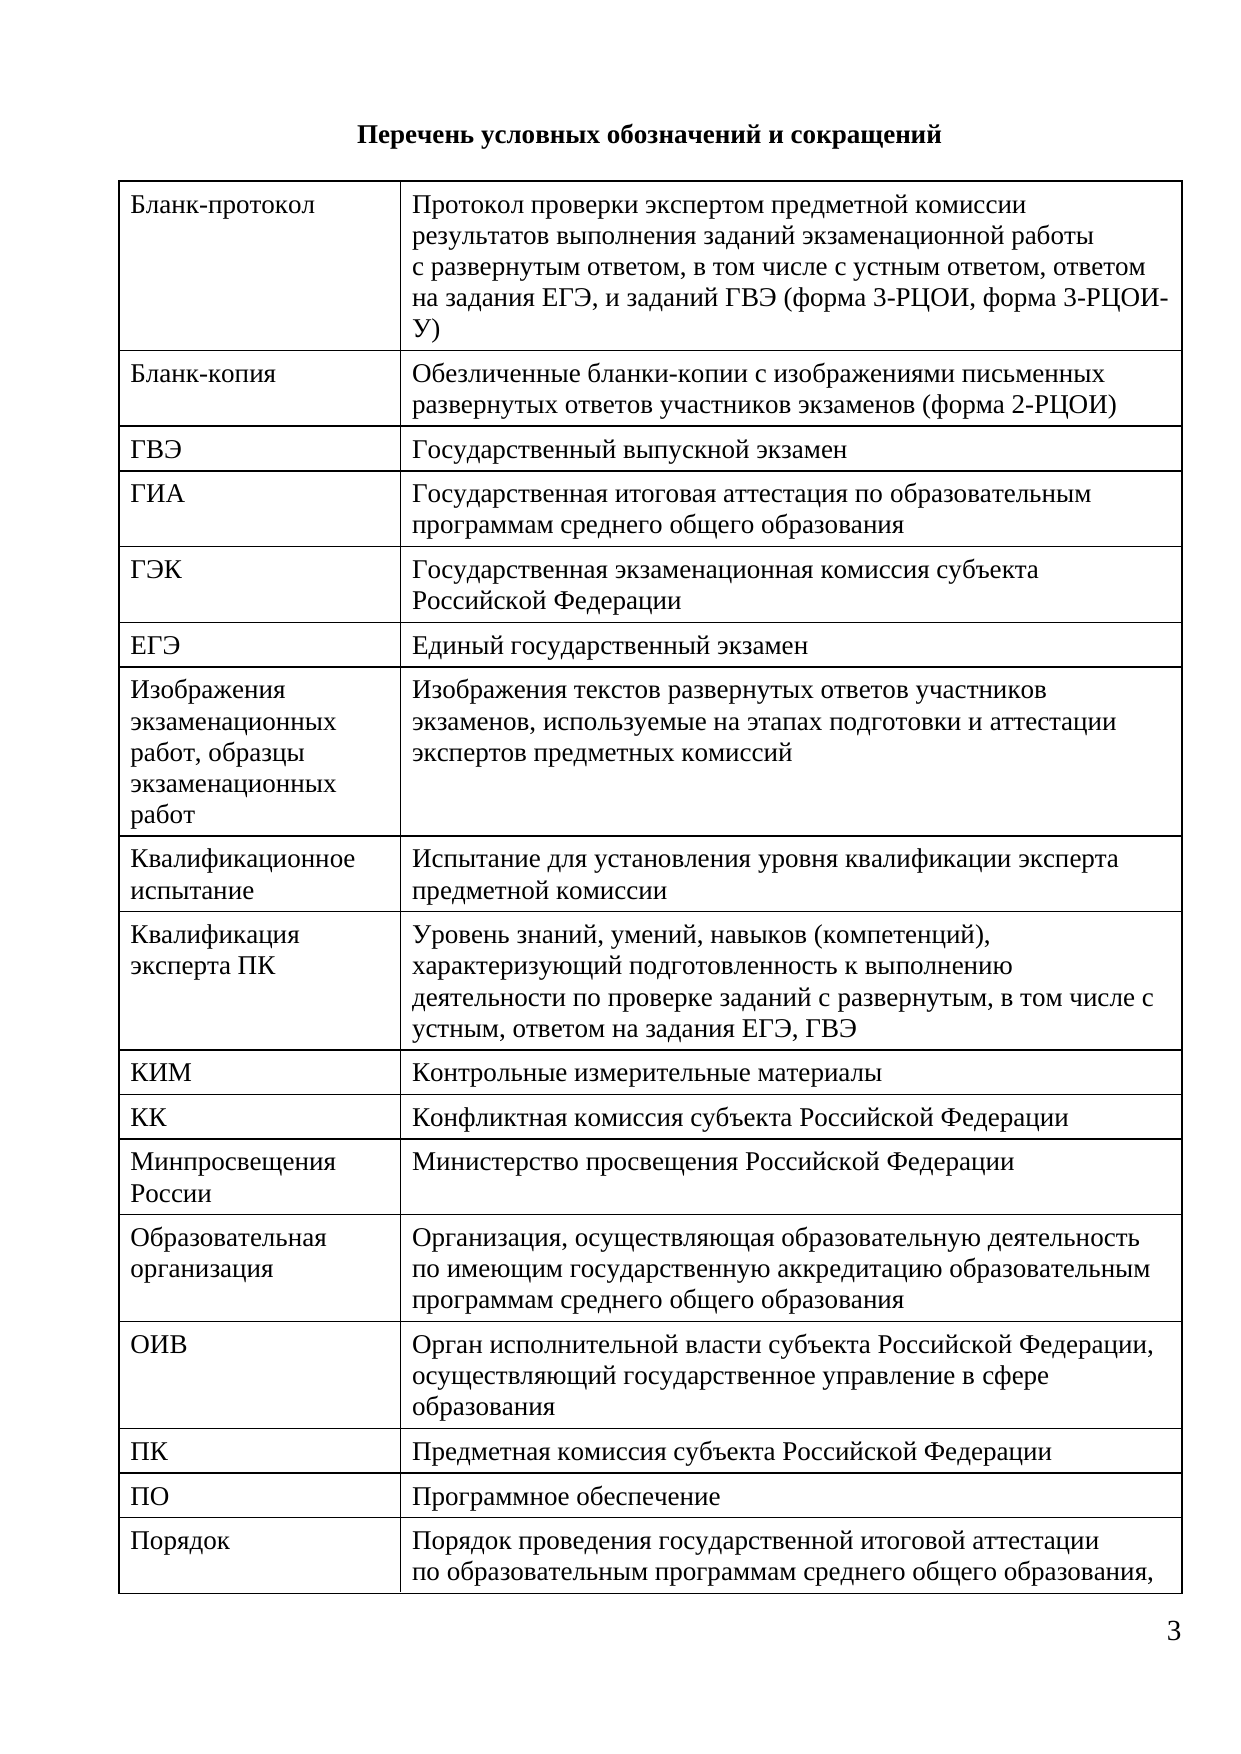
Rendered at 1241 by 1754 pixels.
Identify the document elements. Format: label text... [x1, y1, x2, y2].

table_cell Обезличенные бланки-копии с изображениями письменных развернутых ответов участников экзаменов (форма 2-РЦОИ) [401, 351, 1181, 425]
table_cell Орган исполнительной власти субъекта Российской Федерации, осуществляющий государственное управление в сфере образования [401, 1322, 1181, 1427]
table_cell ПК [120, 1429, 400, 1472]
table_cell КК [120, 1095, 400, 1138]
table_cell Образовательная организация [120, 1215, 400, 1321]
table_cell ЕГЭ [120, 623, 400, 666]
table_cell Министерство просвещения Российской Федерации [401, 1140, 1181, 1214]
table_cell Программное обеспечение [401, 1474, 1181, 1517]
table_cell ПО [120, 1474, 400, 1517]
table_cell Предметная комиссия субъекта Российской Федерации [401, 1429, 1181, 1472]
text Перечень условных обозначений и сокращений [118, 118, 1181, 149]
table_cell Бланк-копия [120, 351, 400, 425]
table_cell КИМ [120, 1051, 400, 1093]
table_cell Квалификация эксперта ПК [120, 912, 400, 1049]
table_cell Государственный выпускной экзамен [401, 427, 1181, 470]
table_cell ОИВ [120, 1322, 400, 1427]
table_cell ГИА [120, 472, 400, 546]
table_cell Единый государственный экзамен [401, 623, 1181, 666]
table_cell Изображения экзаменационных работ, образцы экзаменационных работ [120, 668, 400, 835]
table_cell Контрольные измерительные материалы [401, 1051, 1181, 1093]
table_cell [401, 1518, 1181, 1592]
table_header Бланк-протокол [120, 182, 400, 349]
table_cell Конфликтная комиссия субъекта Российской Федерации [401, 1095, 1181, 1138]
table_cell Испытание для установления уровня квалификации эксперта предметной комиссии [401, 837, 1181, 911]
table_cell ГВЭ [120, 427, 400, 470]
table_cell Изображения текстов развернутых ответов участников экзаменов, используемые на этапах подготовки и аттестации экспертов предметных комиссий [401, 668, 1181, 835]
table_cell Организация, осуществляющая образовательную деятельность по имеющим государственную аккредитацию образовательным программам среднего общего образования [401, 1215, 1181, 1321]
table_cell ГЭК [120, 547, 400, 621]
table_cell Порядок [120, 1518, 400, 1592]
table_cell Уровень знаний, умений, навыков (компетенций), характеризующий подготовленность к выполнению деятельности по проверке заданий с развернутым, в том числе с устным, ответом на задания ЕГЭ, ГВЭ [401, 912, 1181, 1049]
table_header Протокол проверки экспертом предметной комиссии результатов выполнения заданий экзаменационной работы с развернутым ответом, в том числе с устным ответом, ответом на задания ЕГЭ, и заданий ГВЭ (форма 3-РЦОИ, форма 3-РЦОИ-У) [401, 182, 1181, 349]
table_cell Государственная итоговая аттестация по образовательным программам среднего общего образования [401, 472, 1181, 546]
table_cell Минпросвещения России [120, 1140, 400, 1214]
table_cell Квалификационное испытание [120, 837, 400, 911]
table_cell Государственная экзаменационная комиссия субъекта Российской Федерации [401, 547, 1181, 621]
